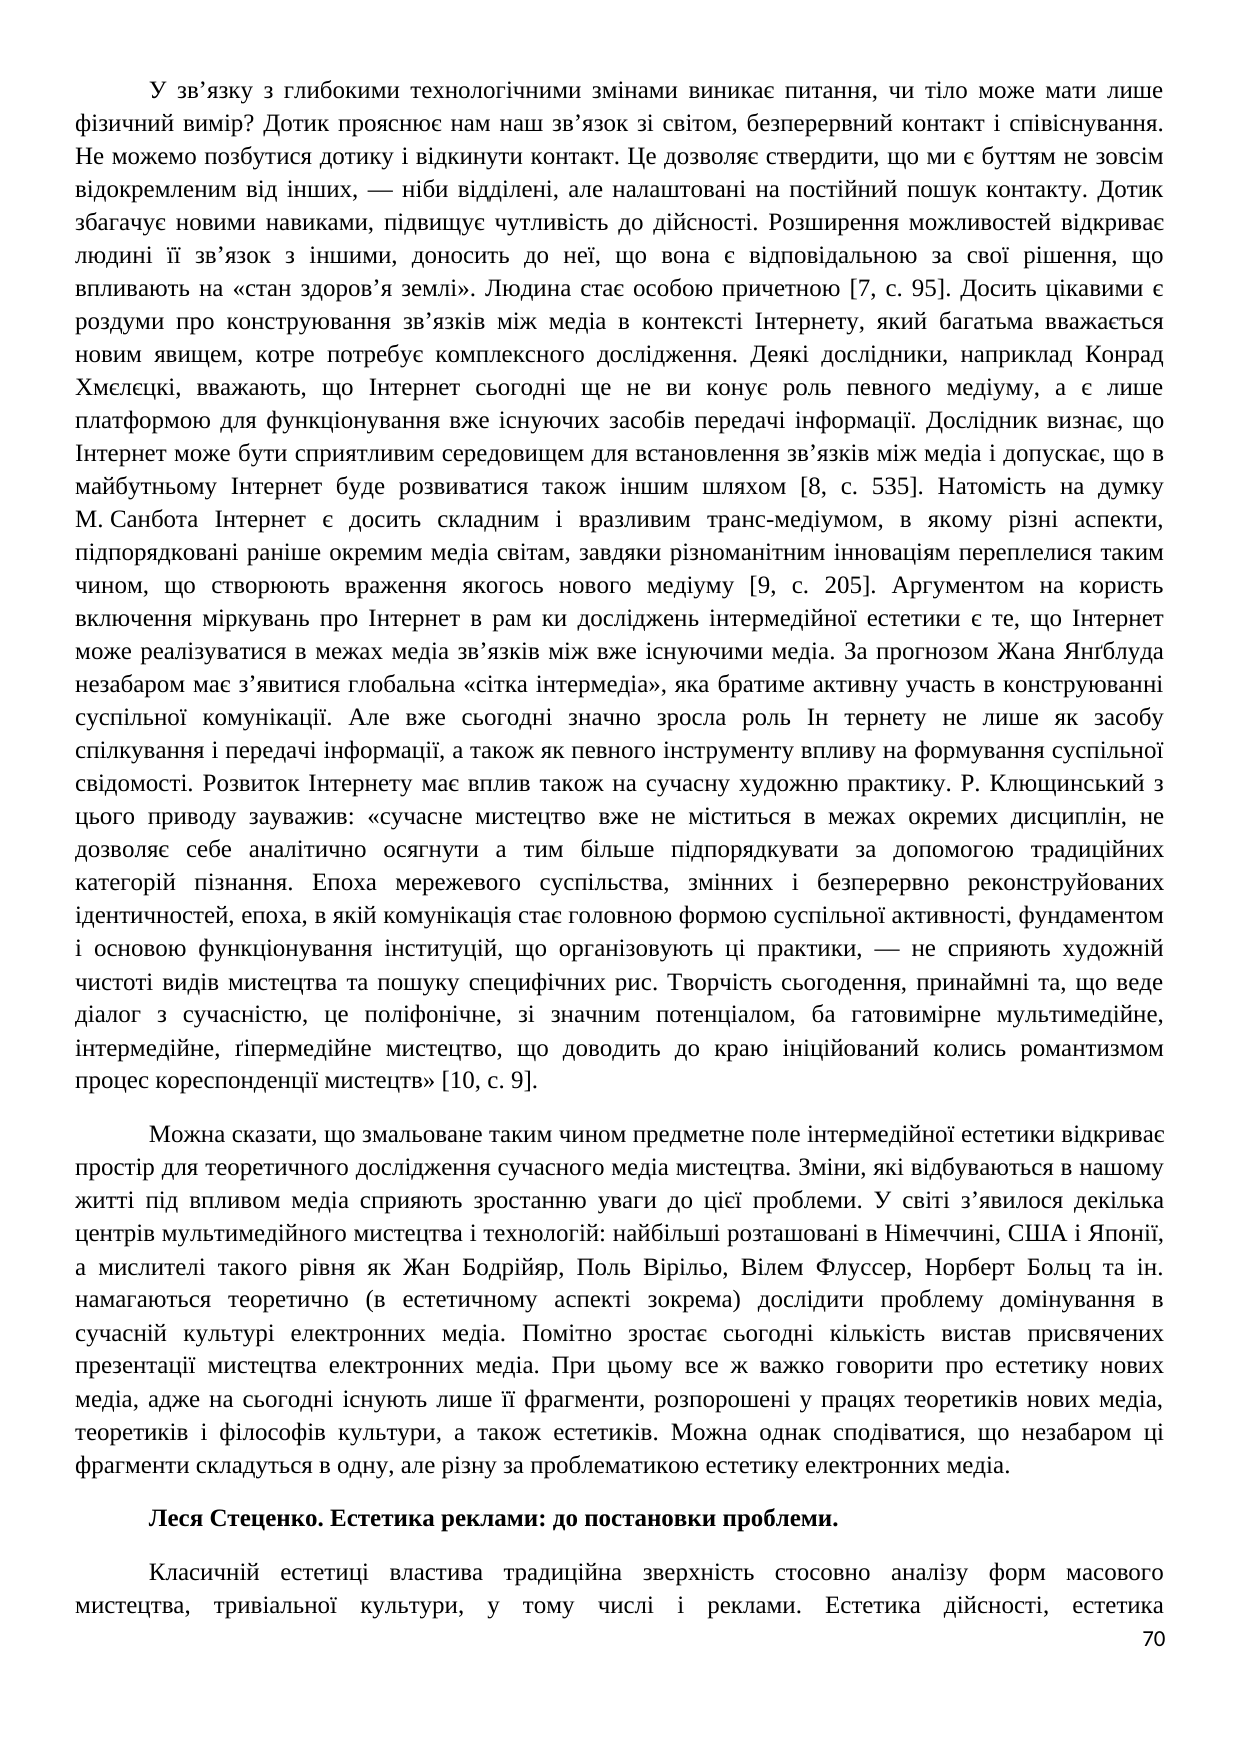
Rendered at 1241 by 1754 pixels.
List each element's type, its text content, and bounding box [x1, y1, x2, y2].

text У зв’язку з глибокими технологічними змінами виникає питання, чи тіло може мати лише фізичний вимір? Дотик прояснює нам наш зв’язок зі світом, безперервний контакт і співіснування. Не можемо позбутися дотику і відкинути контакт. Це дозволяє ствердити, що ми є буттям не зовсім відокремленим від інших, — ніби відділені, але налаштовані на постійний пошук контакту. Дотик збагачує новими навиками, підвищує чутливість до дійсності. Розширення можливостей відкриває людині її зв’язок з іншими, доносить до неї, що вона є відповідальною за свої рішення, що впливають на «стан здоров’я землі». Людина стає особою причетною [7, с. 95]. Досить цікавими є роздуми про конструювання зв’язків між медіа в контексті Інтернету, який багатьма вважається новим явищем, котре потребує комплексного дослідження. Деякі дослідники, наприклад Конрад Хмєлєцкі, вважають, що Інтернет сьогодні ще не ви конує роль певного медіуму, а є лише платформою для функціонування вже існуючих засобів передачі інформації. Дослідник визнає, що Інтернет може бути сприятливим середовищем для встановлення зв’язків між медіа і допускає, що в майбутньому Інтернет буде розвиватися також іншим шляхом [8, с. 535]. Натомість на думку М. Санбота Інтернет є досить складним і вразливим транс-медіумом, в якому різні аспекти, підпорядковані раніше окремим медіа світам, завдяки різноманітним інноваціям переплелися таким чином, що створюють враження якогось нового медіуму [9, с. 205]. Аргументом на користь включення міркувань про Інтернет в рам ки досліджень інтермедійної естетики є те, що Інтернет може реалізуватися в межах медіа зв’язків між вже існуючими медіа. За прогнозом Жана Янґблуда незабаром має з’явитися глобальна «сітка інтермедіа», яка братиме активну участь в конструюванні суспільної комунікації. Але вже сьогодні значно зросла роль Ін тернету не лише як засобу спілкування і передачі інформації, а також як певного інструменту впливу на формування суспільної свідомості. Розвиток Інтернету має вплив також на сучасну художню практику. Р. Клющинський з цього приводу зауважив: «сучасне мистецтво вже не міститься в межах окремих дисциплін, не дозволяє себе аналітично осягнути а тим більше підпорядкувати за допомогою традиційних категорій пізнання. Епоха мережевого суспільства, змінних і безперервно реконструйованих ідентичностей, епоха, в якій комунікація стає головною формою суспільної активності, фундаментом і основою функціонування інституцій, що організовують ці практики, — не сприяють художній чистоті видів мистецтва та пошуку специфічних рис. Творчість сьогодення, принаймні та, що веде діалог з сучасністю, це поліфонічне, зі значним потенціалом, ба гатовимірне мультимедійне, інтермедійне, ґіпермедійне мистецтво, що доводить до краю ініційований колись романтизмом процес кореспонденції мистецтв» [10, с. 9]. [75, 75, 1165, 1094]
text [75, 1557, 1165, 1619]
text Леся Стеценко. Естетика реклами: до постановки проблеми. [75, 1503, 1165, 1532]
text Можна сказати, що змальоване таким чином предметне поле інтермедійної естетики відкриває простір для теоретичного дослідження сучасного медіа мистецтва. Зміни, які відбуваються в нашому житті під впливом медіа сприяють зростанню уваги до цієї проблеми. У світі з’явилося декілька центрів мультимедійного мистецтва і технологій: найбільші розташовані в Німеччині, США і Японії, а мислителі такого рівня як Жан Бодрійяр, Поль Вірільо, Вілем Флуссер, Норберт Больц та ін. намагаються теоретично (в естетичному аспекті зокрема) дослідити проблему домінування в сучасній культурі електронних медіа. Помітно зростає сьогодні кількість вистав присвячених презентації мистецтва електронних медіа. При цьому все ж важко говорити про естетику нових медіа, адже на сьогодні існують лише її фрагменти, розпорошені у працях теоретиків нових медіа, теоретиків і філософів культури, а також естетиків. Можна однак сподіватися, що незабаром ці фрагменти складуться в одну, але різну за проблематикою естетику електронних медіа. [75, 1119, 1165, 1478]
